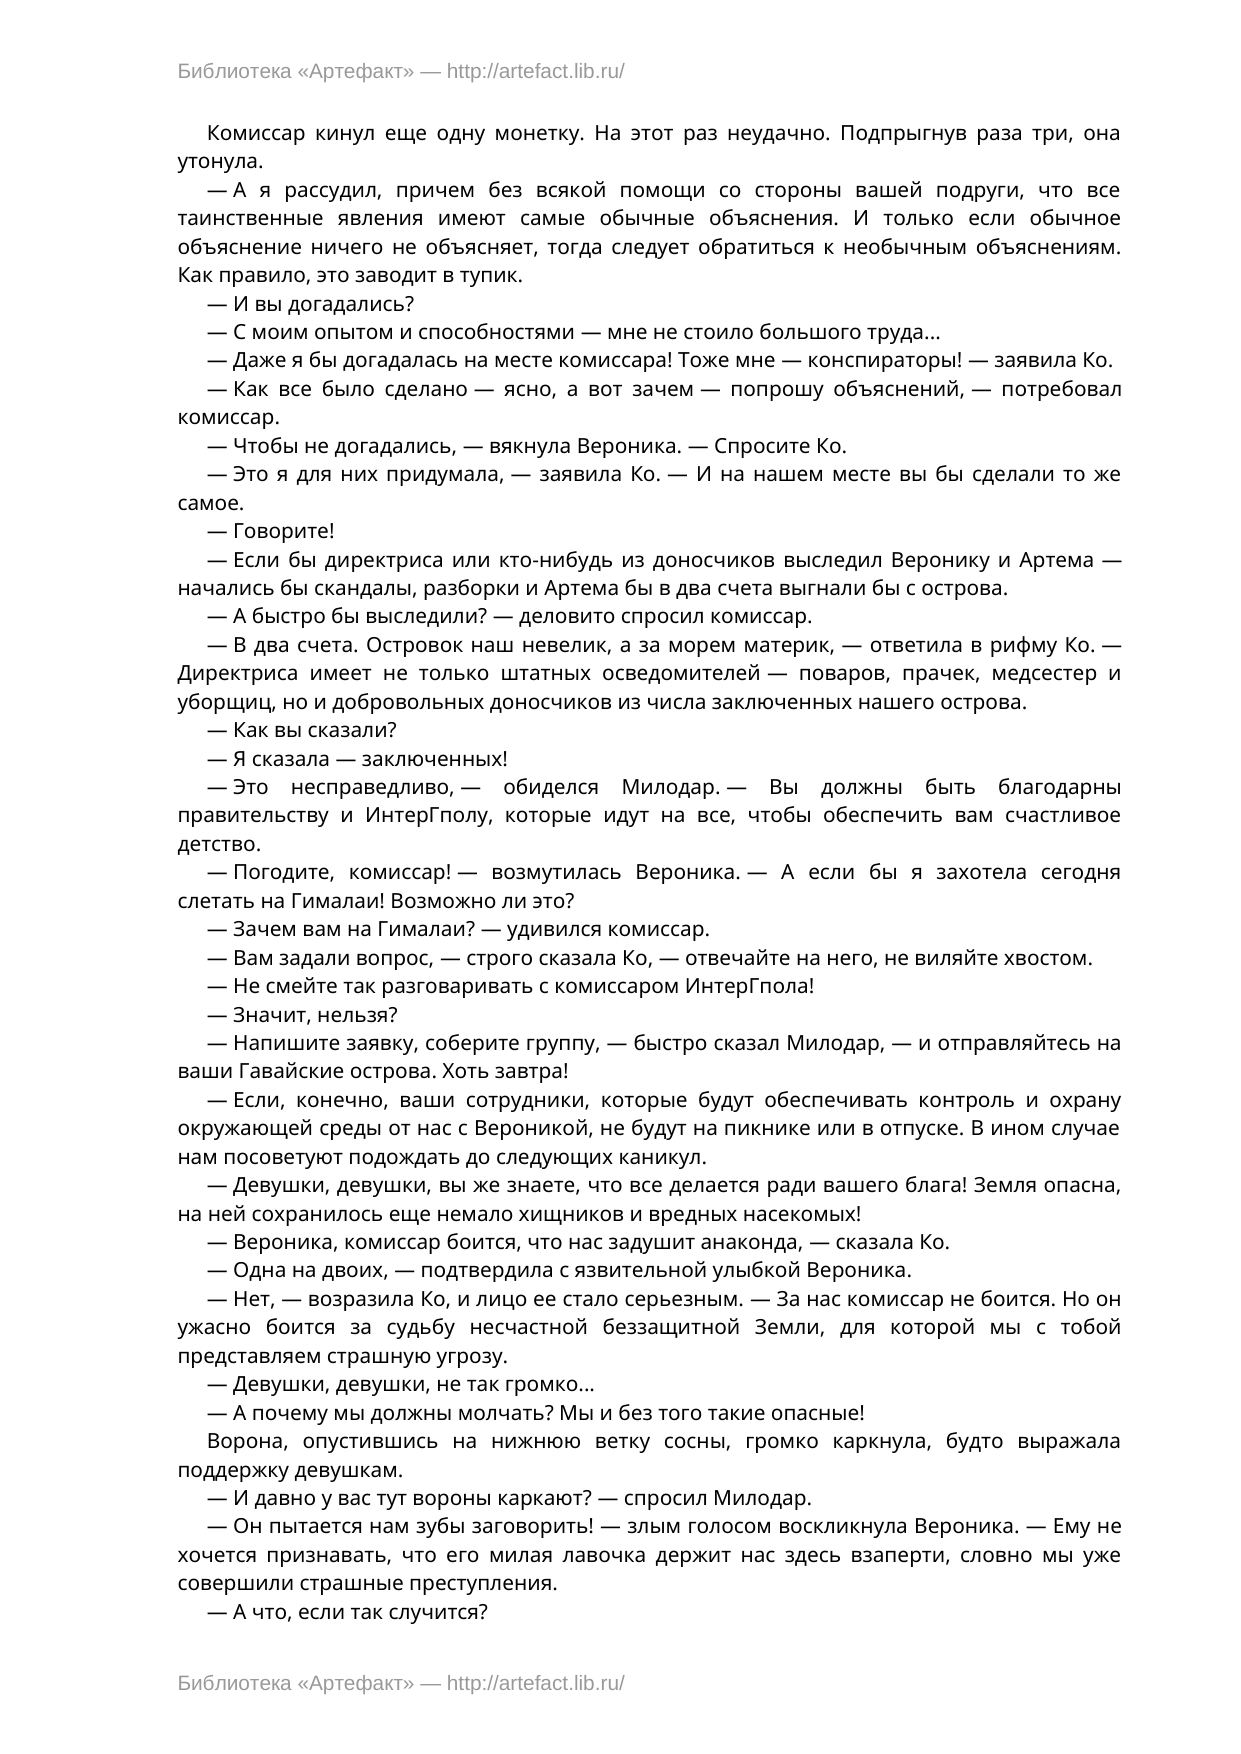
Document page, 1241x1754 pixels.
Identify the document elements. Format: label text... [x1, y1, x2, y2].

text — Если, конечно, ваши сотрудники, которые будут обеспечивать контроль и охрану окружающей среды от нас с Вероникой, не будут на пикнике или в отпуске. В ином случае нам посоветуют подождать до следующих каникул. [177, 1085, 1122, 1170]
text — Это несправедливо, — обиделся Милодар. — Вы должны быть благодарны правительству и ИнтерГполу, которые идут на все, чтобы обеспечить вам счастливое детство. [177, 772, 1122, 857]
text — Вам задали вопрос, — строго сказала Ко, — отвечайте на него, не виляйте хвостом. [177, 943, 1122, 971]
text — Вероника, комиссар боится, что нас задушит анаконда, — сказала Ко. [177, 1227, 1122, 1256]
text — А что, если так случится? [177, 1597, 1122, 1625]
text — Он пытается нам зубы заговорить! — злым голосом воскликнула Вероника. — Ему не хочется признавать, что его милая лавочка держит нас здесь взаперти, словно мы уже совершили страшные преступления. [177, 1512, 1122, 1597]
text — Девушки, девушки, не так громко... [177, 1369, 1122, 1398]
text — В два счета. Островок наш невелик, а за морем материк, — ответила в рифму Ко. — Директриса имеет не только штатных осведомителей — поваров, прачек, медсестер и уборщиц, но и добровольных доносчиков из числа заключенных нашего острова. [177, 630, 1122, 715]
text — Чтобы не догадались, — вякнула Вероника. — Спросите Ко. [177, 431, 1122, 459]
text — А почему мы должны молчать? Мы и без того такие опасные! [177, 1398, 1122, 1426]
text — Девушки, девушки, вы же знаете, что все делается ради вашего блага! Земля опасна, на ней сохранилось еще немало хищников и вредных насекомых! [177, 1170, 1122, 1227]
text — А я рассудил, причем без всякой помощи со стороны вашей подруги, что все таинственные явления имеют самые обычные объяснения. И только если обычное объяснение ничего не объясняет, тогда следует обратиться к необычным объяснениям. Как правило, это заводит в тупик. [177, 175, 1122, 289]
text — Говорите! [177, 516, 1122, 545]
text — И вы догадались? [177, 289, 1122, 317]
text — И давно у вас тут вороны каркают? — спросил Милодар. [177, 1483, 1122, 1512]
text Ворона, опустившись на нижнюю ветку сосны, громко каркнула, будто выражала поддержку девушкам. [177, 1426, 1122, 1483]
text — Если бы директриса или кто-нибудь из доносчиков выследил Веронику и Артема — начались бы скандалы, разборки и Артема бы в два счета выгнали бы с острова. [177, 545, 1122, 602]
text — С моим опытом и способностями — мне не стоило большого труда... [177, 317, 1122, 346]
text — Не смейте так разговаривать с комиссаром ИнтерГпола! [177, 971, 1122, 1000]
text Комиссар кинул еще одну монетку. На этот раз неудачно. Подпрыгнув раза три, она утонула. [177, 118, 1122, 175]
text — Нет, — возразила Ко, и лицо ее стало серьезным. — За нас комиссар не боится. Но он ужасно боится за судьбу несчастной беззащитной Земли, для которой мы с тобой представляем страшную угрозу. [177, 1284, 1122, 1369]
text — А быстро бы выследили? — деловито спросил комиссар. [177, 602, 1122, 630]
text — Одна на двоих, — подтвердила с язвительной улыбкой Вероника. [177, 1256, 1122, 1284]
text — Зачем вам на Гималаи? — удивился комиссар. [177, 914, 1122, 943]
text — Как вы сказали? [177, 715, 1122, 744]
text — Это я для них придумала, — заявила Ко. — И на нашем месте вы бы сделали то же самое. [177, 459, 1122, 516]
text — Как все было сделано — ясно, а вот зачем — попрошу объяснений, — потребовал комиссар. [177, 374, 1122, 431]
text — Значит, нельзя? [177, 1000, 1122, 1028]
text — Напишите заявку, соберите группу, — быстро сказал Милодар, — и отправляйтесь на ваши Гавайские острова. Хоть завтра! [177, 1028, 1122, 1085]
text — Погодите, комиссар! — возмутилась Вероника. — А если бы я захотела сегодня слетать на Гималаи! Возможно ли это? [177, 857, 1122, 914]
text — Даже я бы догадалась на месте комиссара! Тоже мне — конспираторы! — заявила Ко. [177, 346, 1122, 374]
text — Я сказала — заключенных! [177, 744, 1122, 772]
